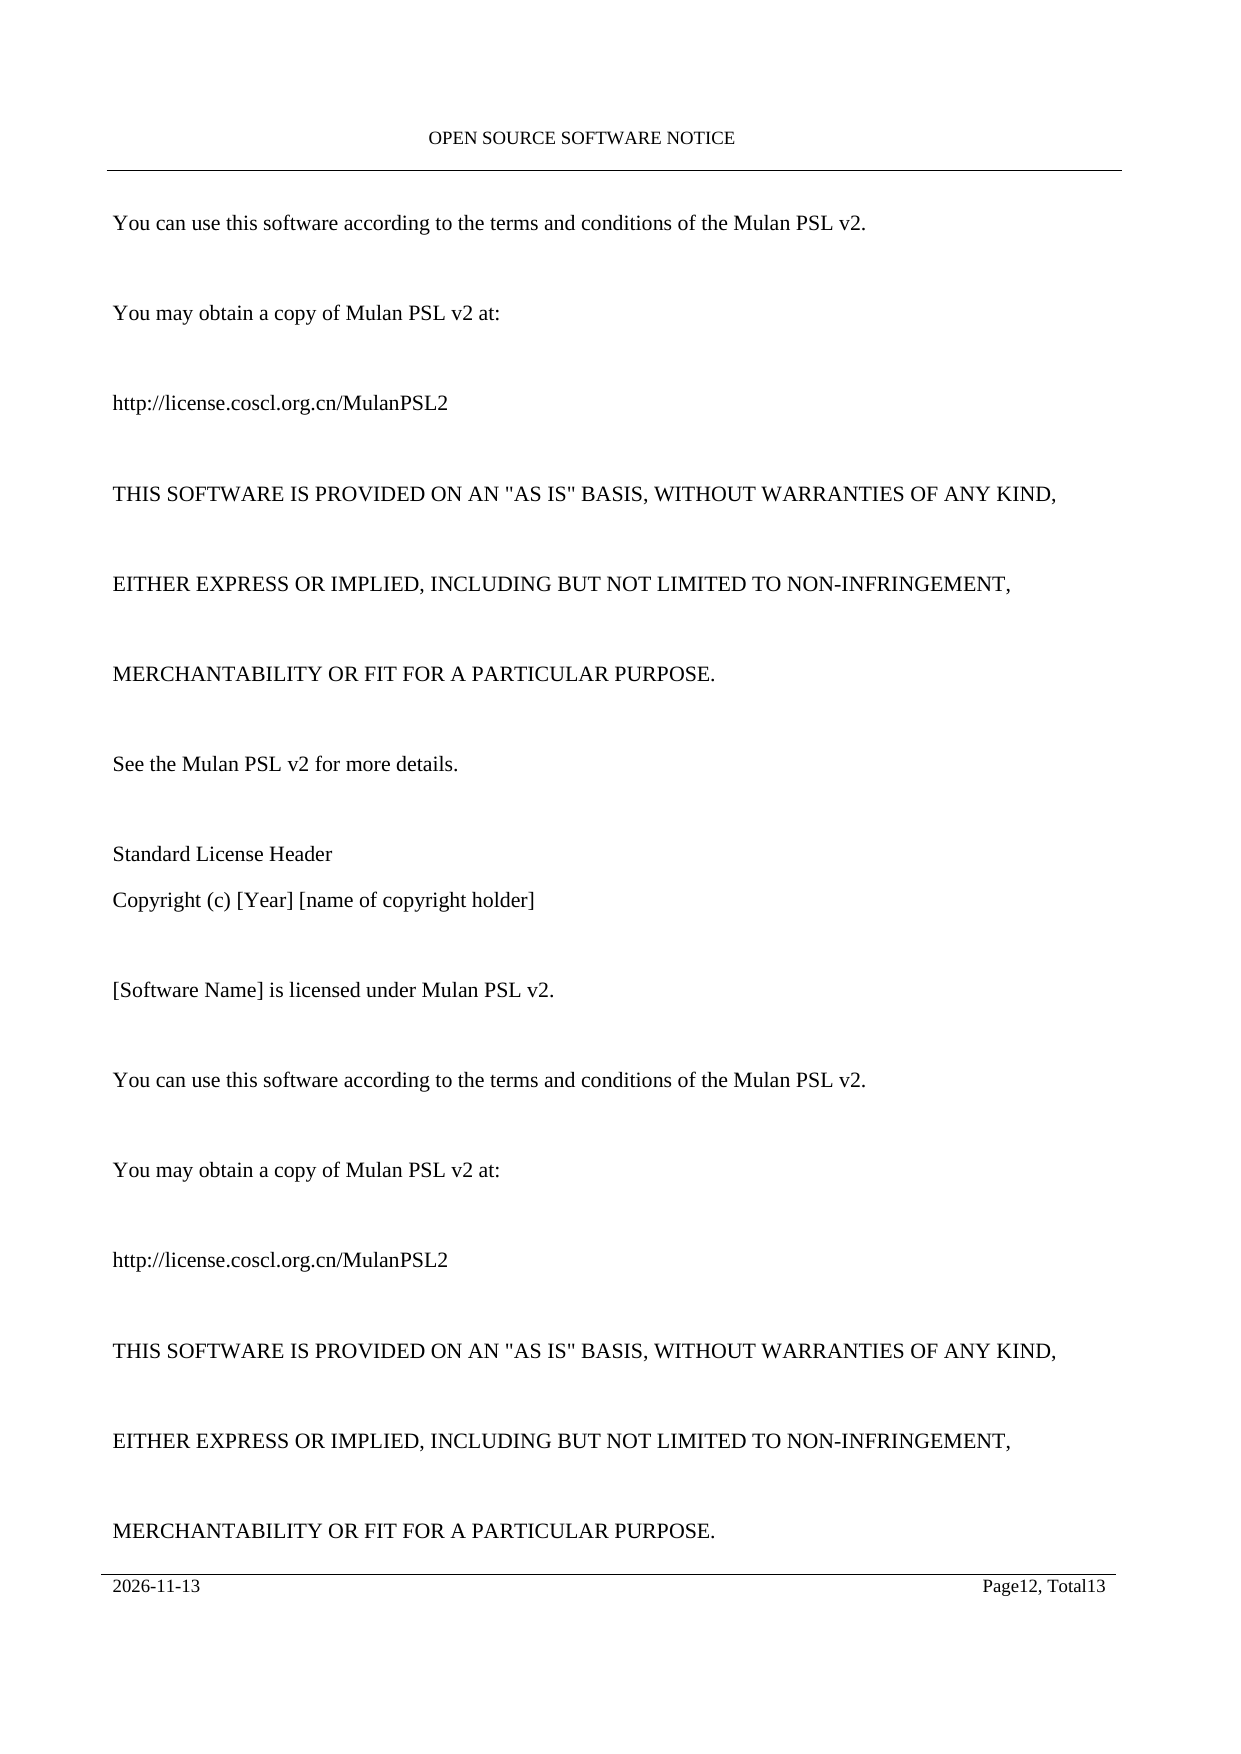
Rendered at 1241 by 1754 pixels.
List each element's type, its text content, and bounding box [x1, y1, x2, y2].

text http://license.coscl.org.cn/MulanPSL2 [112, 1244, 1128, 1276]
text THIS SOFTWARE IS PROVIDED ON AN "AS IS" BASIS, WITHOUT WARRANTIES OF ANY KIND, [112, 477, 1128, 509]
text THIS SOFTWARE IS PROVIDED ON AN "AS IS" BASIS, WITHOUT WARRANTIES OF ANY KIND, [112, 1334, 1128, 1366]
text EITHER EXPRESS OR IMPLIED, INCLUDING BUT NOT LIMITED TO NON-INFRINGEMENT, [112, 567, 1128, 600]
text MERCHANTABILITY OR FIT FOR A PARTICULAR PURPOSE. [112, 1514, 1128, 1547]
text MERCHANTABILITY OR FIT FOR A PARTICULAR PURPOSE. [112, 657, 1128, 690]
text Standard License Header [112, 838, 1128, 870]
text You may obtain a copy of Mulan PSL v2 at: [112, 1153, 1128, 1186]
text EITHER EXPRESS OR IMPLIED, INCLUDING BUT NOT LIMITED TO NON-INFRINGEMENT, [112, 1424, 1128, 1457]
text http://license.coscl.org.cn/MulanPSL2 [112, 387, 1128, 419]
text You can use this software according to the terms and conditions of the Mulan PSL v2. [112, 1063, 1128, 1096]
text Copyright (c) [Year] [name of copyright holder] [112, 883, 1128, 915]
text You can use this software according to the terms and conditions of the Mulan PSL v2. [112, 206, 1128, 239]
text You may obtain a copy of Mulan PSL v2 at: [112, 297, 1128, 329]
text See the Mulan PSL v2 for more details. [112, 748, 1128, 780]
text [Software Name] is licensed under Mulan PSL v2. [112, 973, 1128, 1006]
